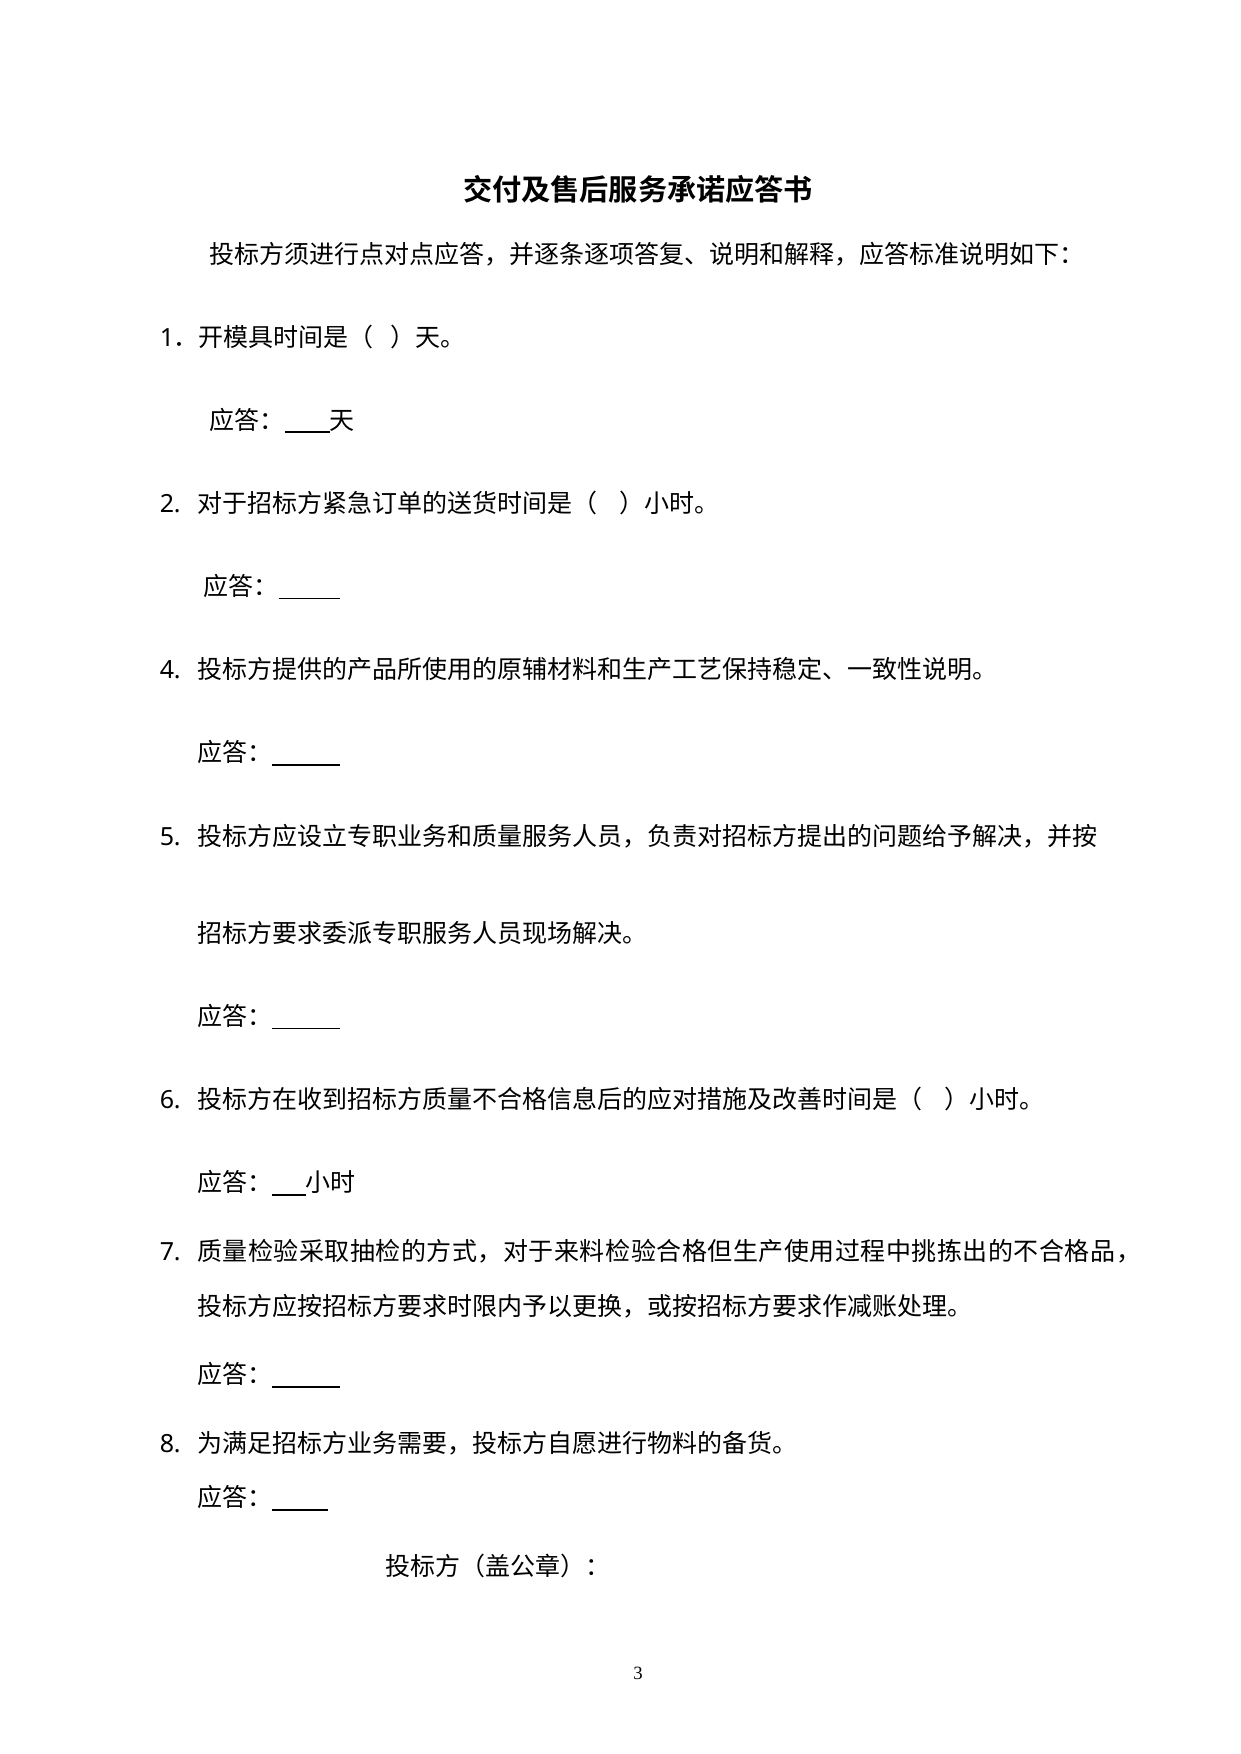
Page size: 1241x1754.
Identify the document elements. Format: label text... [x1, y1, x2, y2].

list 投标方提供的产品所使用的原辅材料和生产工艺保持稳定、一致性说明。 [159, 635, 1116, 700]
list 为满足招标方业务需要，投标方自愿进行物料的备货。 [159, 1423, 1116, 1460]
text 应答： [203, 552, 1116, 617]
text 应答： [197, 718, 1116, 783]
text 交付及售后服务承诺应答书 [159, 155, 1116, 220]
text 1．开模具时间是（ ）天。 [159, 303, 1116, 368]
list 投标方应设立专职业务和质量服务人员，负责对招标方提出的问题给予解决，并按招标方要求委派专职服务人员现场解决。 [159, 802, 1116, 964]
text 投标方（盖公章）： [203, 1532, 1116, 1597]
text 投标方须进行点对点应答，并逐条逐项答复、说明和解释，应答标准说明如下： [159, 220, 1116, 285]
text 应答： [197, 1340, 1116, 1405]
text 应答： [159, 1478, 1116, 1514]
text 应答： 天 [159, 386, 1116, 451]
list 投标方在收到招标方质量不合格信息后的应对措施及改善时间是（ ）小时。 [159, 1065, 1116, 1130]
list 质量检验采取抽检的方式，对于来料检验合格但生产使用过程中挑拣出的不合格品，投标方应按招标方要求时限内予以更换，或按招标方要求作减账处理。 [159, 1232, 1116, 1322]
text 应答： [197, 982, 1116, 1047]
text 应答： 小时 [197, 1148, 1116, 1213]
list 对于招标方紧急订单的送货时间是（ ）小时。 [159, 469, 1116, 534]
